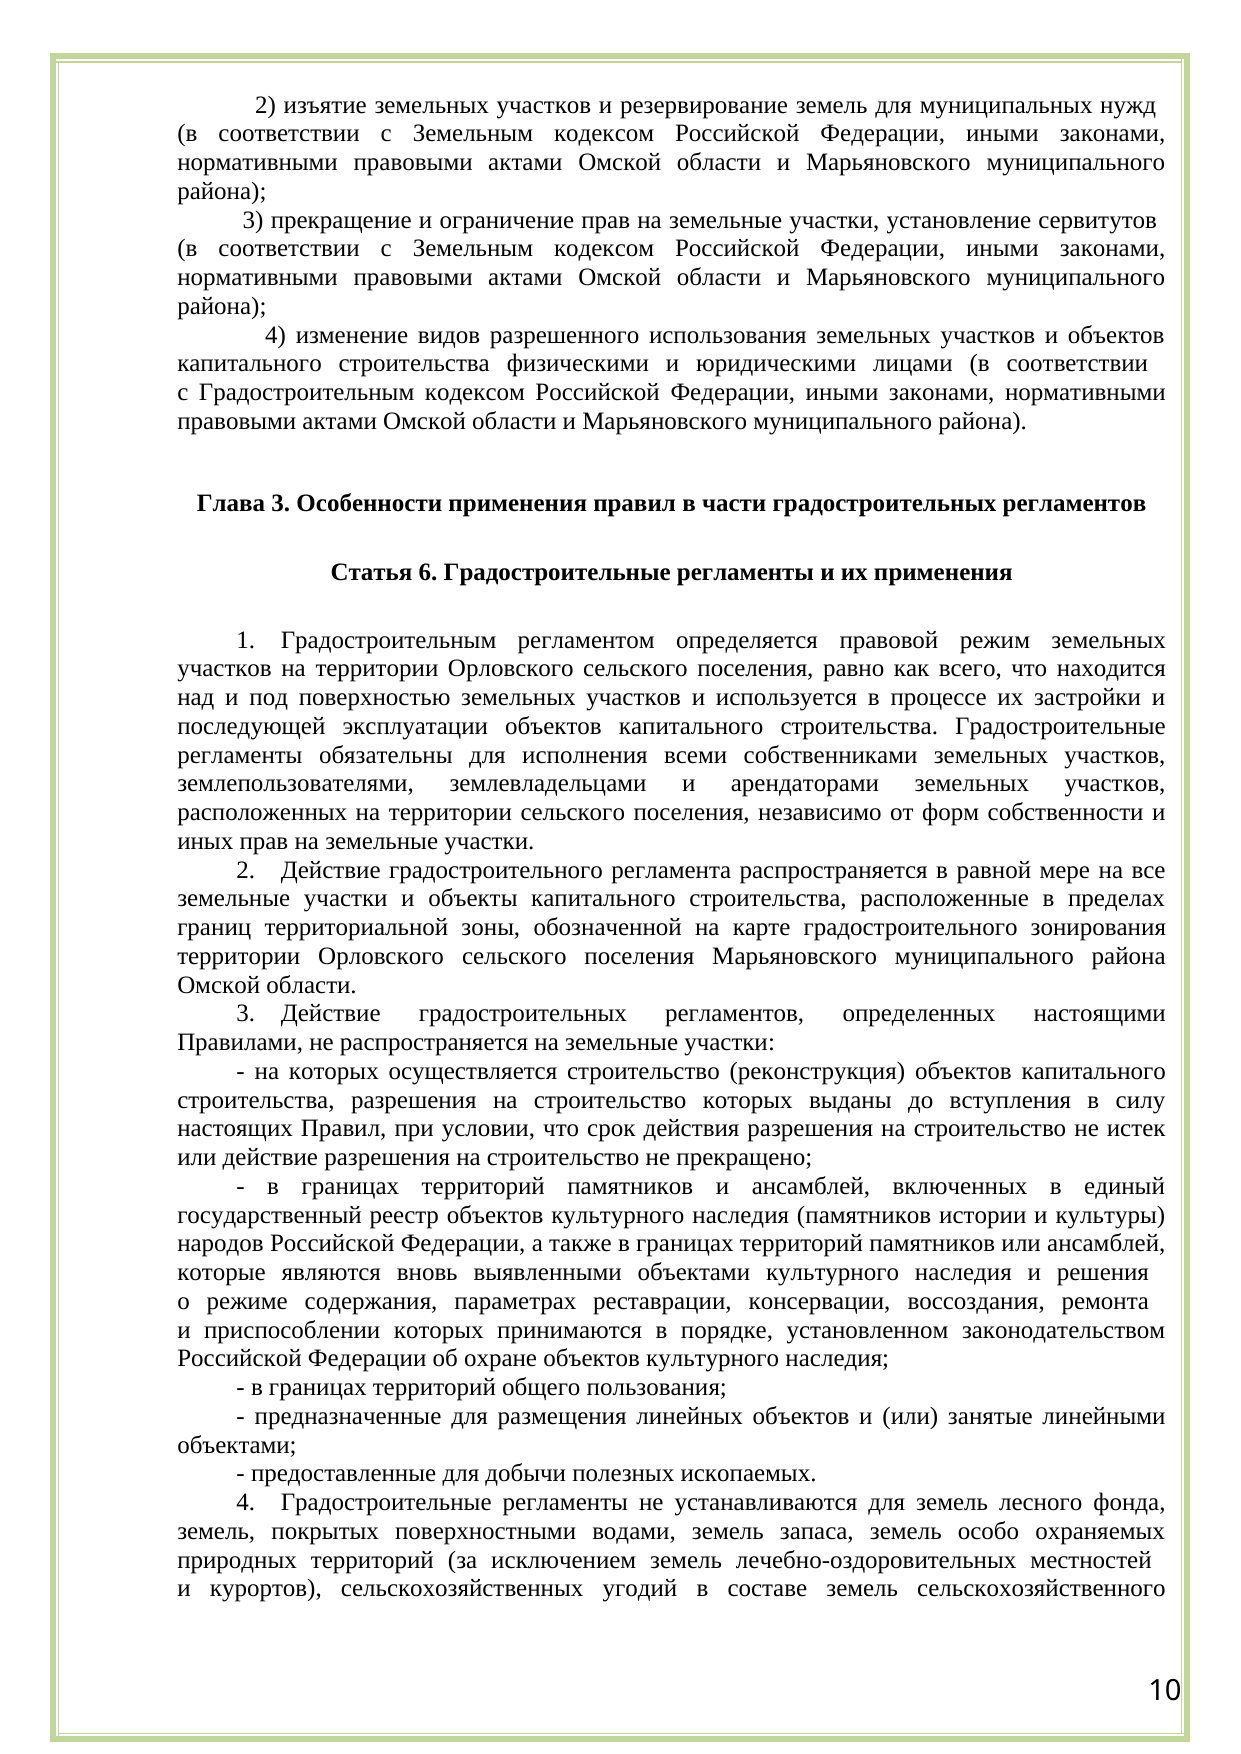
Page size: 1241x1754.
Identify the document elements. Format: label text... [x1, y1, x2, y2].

text 3. Действие градостроительных регламентов, определенных настоящими Правилами, не распространяется на земельные участки: [177, 998, 1166, 1056]
text 1. Градостроительным регламентом определяется правовой режим земельных участков на территории Орловского сельского поселения, равно как всего, что находится над и под поверхностью земельных участков и используется в процессе их застройки и последующей эксплуатации объектов капитального строительства. Градостроительные регламенты обязательны для исполнения всеми собственниками земельных участков, землепользователями, землевладельцами и арендаторами земельных участков, расположенных на территории сельского поселения, независимо от форм собственности и иных прав на земельные участки. [177, 625, 1166, 855]
text 3) прекращение и ограничение прав на земельные участки, установление сервитутов (в соответствии с Земельным кодексом Российской Федерации, иными законами, нормативными правовыми актами Омской области и Марьяновского муниципального района); [177, 205, 1166, 320]
text - предоставленные для добычи полезных ископаемых. [177, 1458, 1166, 1487]
text - на которых осуществляется строительство (реконструкция) объектов капитального строительства, разрешения на строительство которых выданы до вступления в силу настоящих Правил, при условии, что срок действия разрешения на строительство не истек или действие разрешения на строительство не прекращено; [177, 1056, 1166, 1171]
subtitle Глава 3. Особенности применения правил в части градостроительных регламентов [177, 488, 1166, 517]
text - в границах территорий общего пользования; [177, 1372, 1166, 1401]
text - предназначенные для размещения линейных объектов и (или) занятые линейными объектами; [177, 1401, 1166, 1458]
text - в границах территорий памятников и ансамблей, включенных в единый государственный реестр объектов культурного наследия (памятников истории и культуры) народов Российской Федерации, а также в границах территорий памятников или ансамблей, которые являются вновь выявленными объектами культурного наследия и решения о режиме содержания, параметрах реставрации, консервации, воссоздания, ремонта и приспособлении которых принимаются в порядке, установленном законодательством Российской Федерации об охране объектов культурного наследия; [177, 1171, 1166, 1372]
subtitle Статья 6. Градостроительные регламенты и их применения [177, 557, 1166, 585]
text 4) изменение видов разрешенного использования земельных участков и объектов капитального строительства физическими и юридическими лицами (в соответствии с Градостроительным кодексом Российской Федерации, иными законами, нормативными правовыми актами Омской области и Марьяновского муниципального района). [177, 320, 1166, 435]
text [177, 1487, 1166, 1602]
text 2) изъятие земельных участков и резервирование земель для муниципальных нужд (в соответствии с Земельным кодексом Российской Федерации, иными законами, нормативными правовыми актами Омской области и Марьяновского муниципального района); [177, 90, 1166, 205]
text 2. Действие градостроительного регламента распространяется в равной мере на все земельные участки и объекты капитального строительства, расположенные в пределах границ территориальной зоны, обозначенной на карте градостроительного зонирования территории Орловского сельского поселения Марьяновского муниципального района Омской области. [177, 855, 1166, 998]
